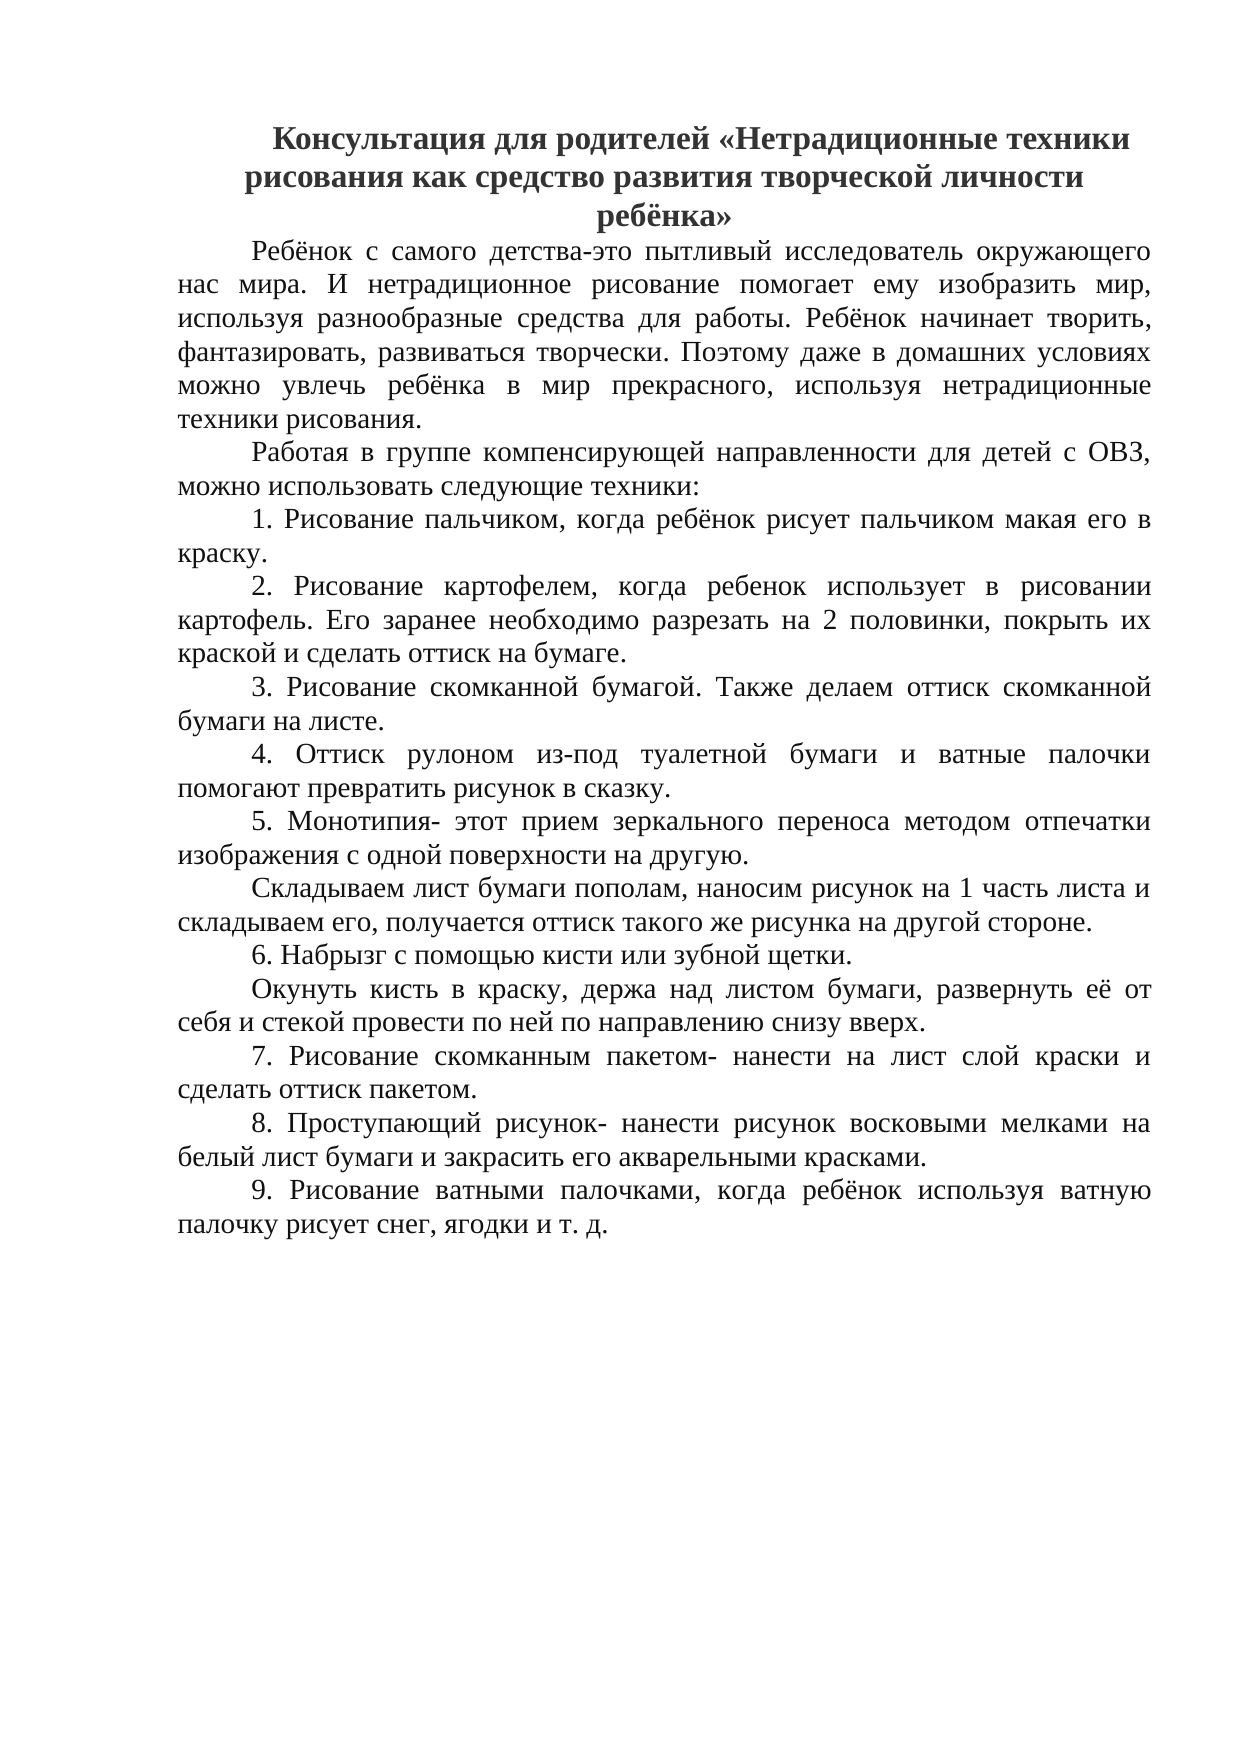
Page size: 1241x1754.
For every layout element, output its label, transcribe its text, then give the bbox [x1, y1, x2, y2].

text Ребёнок с самого детства-это пытливый исследователь окружающего нас мира. И нетрадиционное рисование помогает ему изобразить мир, используя разнообразные средства для работы. Ребёнок начинает творить, фантазировать, развиваться творчески. Поэтому даже в домашних условиях можно увлечь ребёнка в мир прекрасного, используя нетрадиционные техники рисования. [177, 233, 1152, 434]
text 5. Монотипия- этот прием зеркального переноса методом отпечатки изображения с одной поверхности на другую. [177, 803, 1152, 870]
text 7. Рисование скомканным пакетом- нанести на лист слой краски и сделать оттиск пакетом. [177, 1038, 1152, 1105]
text 1. Рисование пальчиком, когда ребёнок рисует пальчиком макая его в краску. [177, 501, 1152, 568]
text 8. Проступающий рисунок- нанести рисунок восковыми мелками на белый лист бумаги и закрасить его акварельными красками. [177, 1105, 1152, 1172]
text 2. Рисование картофелем, когда ребенок использует в рисовании картофель. Его заранее необходимо разрезать на 2 половинки, покрыть их краской и сделать оттиск на бумаге. [177, 568, 1152, 669]
text Консультация для родителей «Нетрадиционные техники рисования как средство развития творческой личности ребёнка» [177, 118, 1152, 233]
text 6. Набрызг с помощью кисти или зубной щетки. [177, 937, 1152, 971]
text Окунуть кисть в краску, держа над листом бумаги, развернуть её от себя и стекой провести по ней по направлению снизу вверх. [177, 971, 1152, 1038]
text 3. Рисование скомканной бумагой. Также делаем оттиск скомканной бумаги на листе. [177, 669, 1152, 736]
text Работая в группе компенсирующей направленности для детей с ОВЗ, можно использовать следующие техники: [177, 434, 1152, 501]
text Складываем лист бумаги пополам, наносим рисунок на 1 часть листа и складываем его, получается оттиск такого же рисунка на другой стороне. [177, 870, 1152, 937]
text 4. Оттиск рулоном из-под туалетной бумаги и ватные палочки помогают превратить рисунок в сказку. [177, 736, 1152, 803]
text 9. Рисование ватными палочками, когда ребёнок используя ватную палочку рисует снег, ягодки и т. д. [177, 1172, 1152, 1239]
